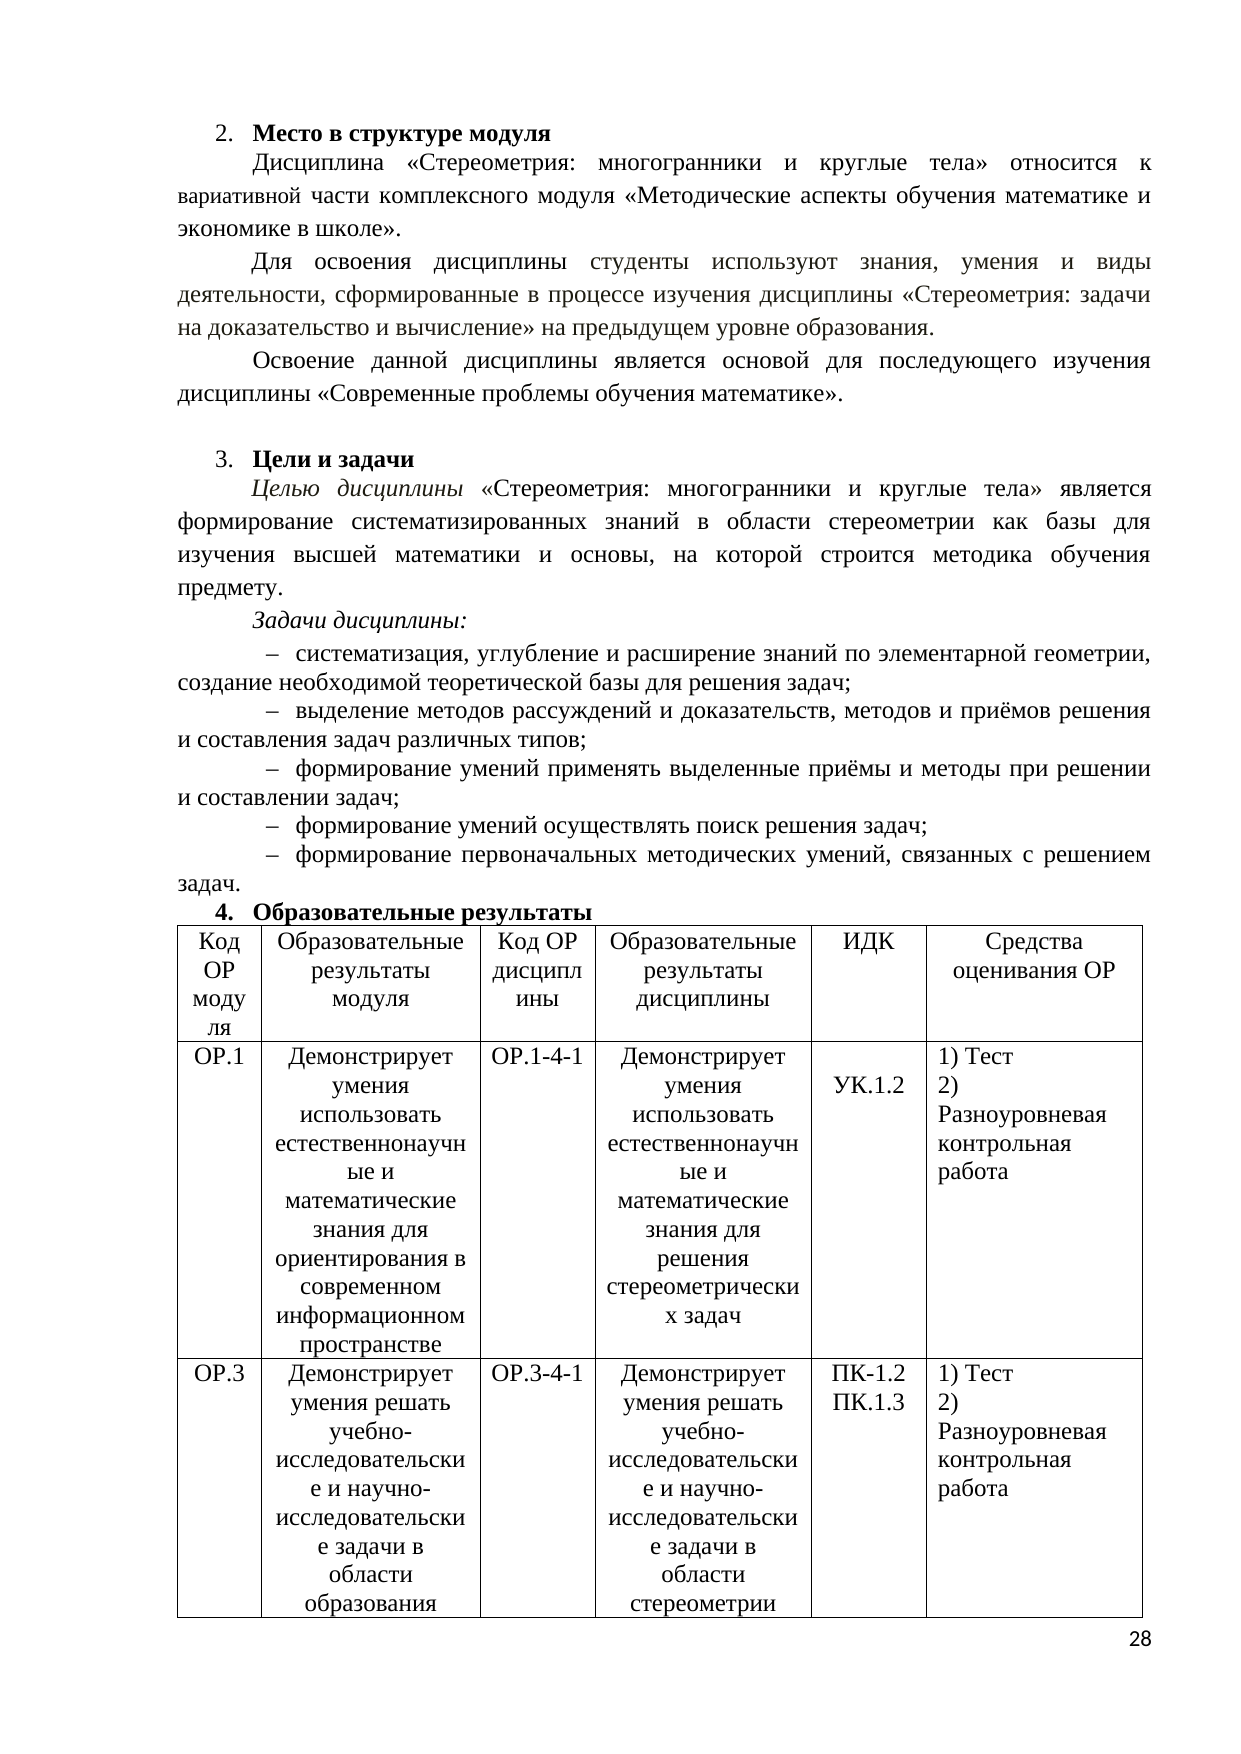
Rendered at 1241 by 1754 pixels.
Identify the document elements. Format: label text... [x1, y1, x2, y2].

table_header Средства оценивания ОР [927, 926, 1142, 1041]
table_cell 1) Тест 2) Разноуровневая контрольная работа [927, 1042, 1142, 1358]
text Освоение данной дисциплины является основой для последующего изучения дисциплины «Современные проблемы обучения математике». [177, 345, 1152, 407]
text Дисциплина «Стереометрия: многогранники и круглые тела» относится к вариативной части комплексного модуля «Методические аспекты обучения математике и экономике в школе». [177, 147, 1152, 242]
table_header ИДК [812, 926, 926, 1041]
list систематизация, углубление и расширение знаний по элементарной геометрии, создание необходимой теоретической базы для решения задач; [177, 638, 1152, 695]
table_header Код ОР модуля [178, 926, 261, 1041]
text Целью дисциплины «Стереометрия: многогранники и круглые тела» является формирование систематизированных знаний в области стереометрии как базы для изучения высшей математики и основы, на которой строится методика обучения предмету. [177, 473, 1152, 601]
table_header Образовательные результаты дисциплины [596, 926, 811, 1041]
table_cell УК.1.2 [812, 1042, 926, 1358]
table_header Образовательные результаты модуля [262, 926, 480, 1041]
list выделение методов рассуждений и доказательств, методов и приёмов решения и составления задач различных типов; [177, 695, 1152, 753]
table_cell Демонстрирует умения использовать естественнонаучные и математические знания для решения стереометрических задач [596, 1042, 811, 1358]
table_cell ОР.1-4-1 [481, 1042, 595, 1358]
table_cell ОР.1 [178, 1042, 261, 1358]
list формирование первоначальных методических умений, связанных с решением задач. [177, 839, 1152, 897]
list формирование умений осуществлять поиск решения задач; [177, 810, 1152, 839]
table_header Код ОР дисциплины [481, 926, 595, 1041]
table_cell ОР.3 [178, 1359, 261, 1617]
table_cell Демонстрирует умения использовать естественнонаучные и математические знания для ориентирования в современном информационном пространстве [262, 1042, 480, 1358]
table_cell 1) Тест 2) Разноуровневая контрольная работа [927, 1359, 1142, 1617]
list формирование умений применять выделенные приёмы и методы при решении и составлении задач; [177, 753, 1152, 810]
list Образовательные результаты [215, 897, 1152, 925]
table_cell Демонстрирует умения решать учебно-исследовательские и научно-исследовательские задачи в области стереометрии [596, 1359, 811, 1617]
table_cell Демонстрирует умения решать учебно-исследовательские и научно-исследовательские задачи в области образования [262, 1359, 480, 1617]
table_cell ПК-1.2 ПК.1.3 [812, 1359, 926, 1617]
list Цели и задачи [215, 444, 1152, 473]
text Для освоения дисциплины студенты используют знания, умения и виды деятельности, сформированные в процессе изучения дисциплины «Стереометрия: задачи на доказательство и вычисление» на предыдущем уровне образования. [177, 246, 1152, 341]
table_cell ОР.3-4-1 [481, 1359, 595, 1617]
list Место в структуре модуля [215, 118, 1152, 147]
text Задачи дисциплины: [177, 605, 1152, 634]
